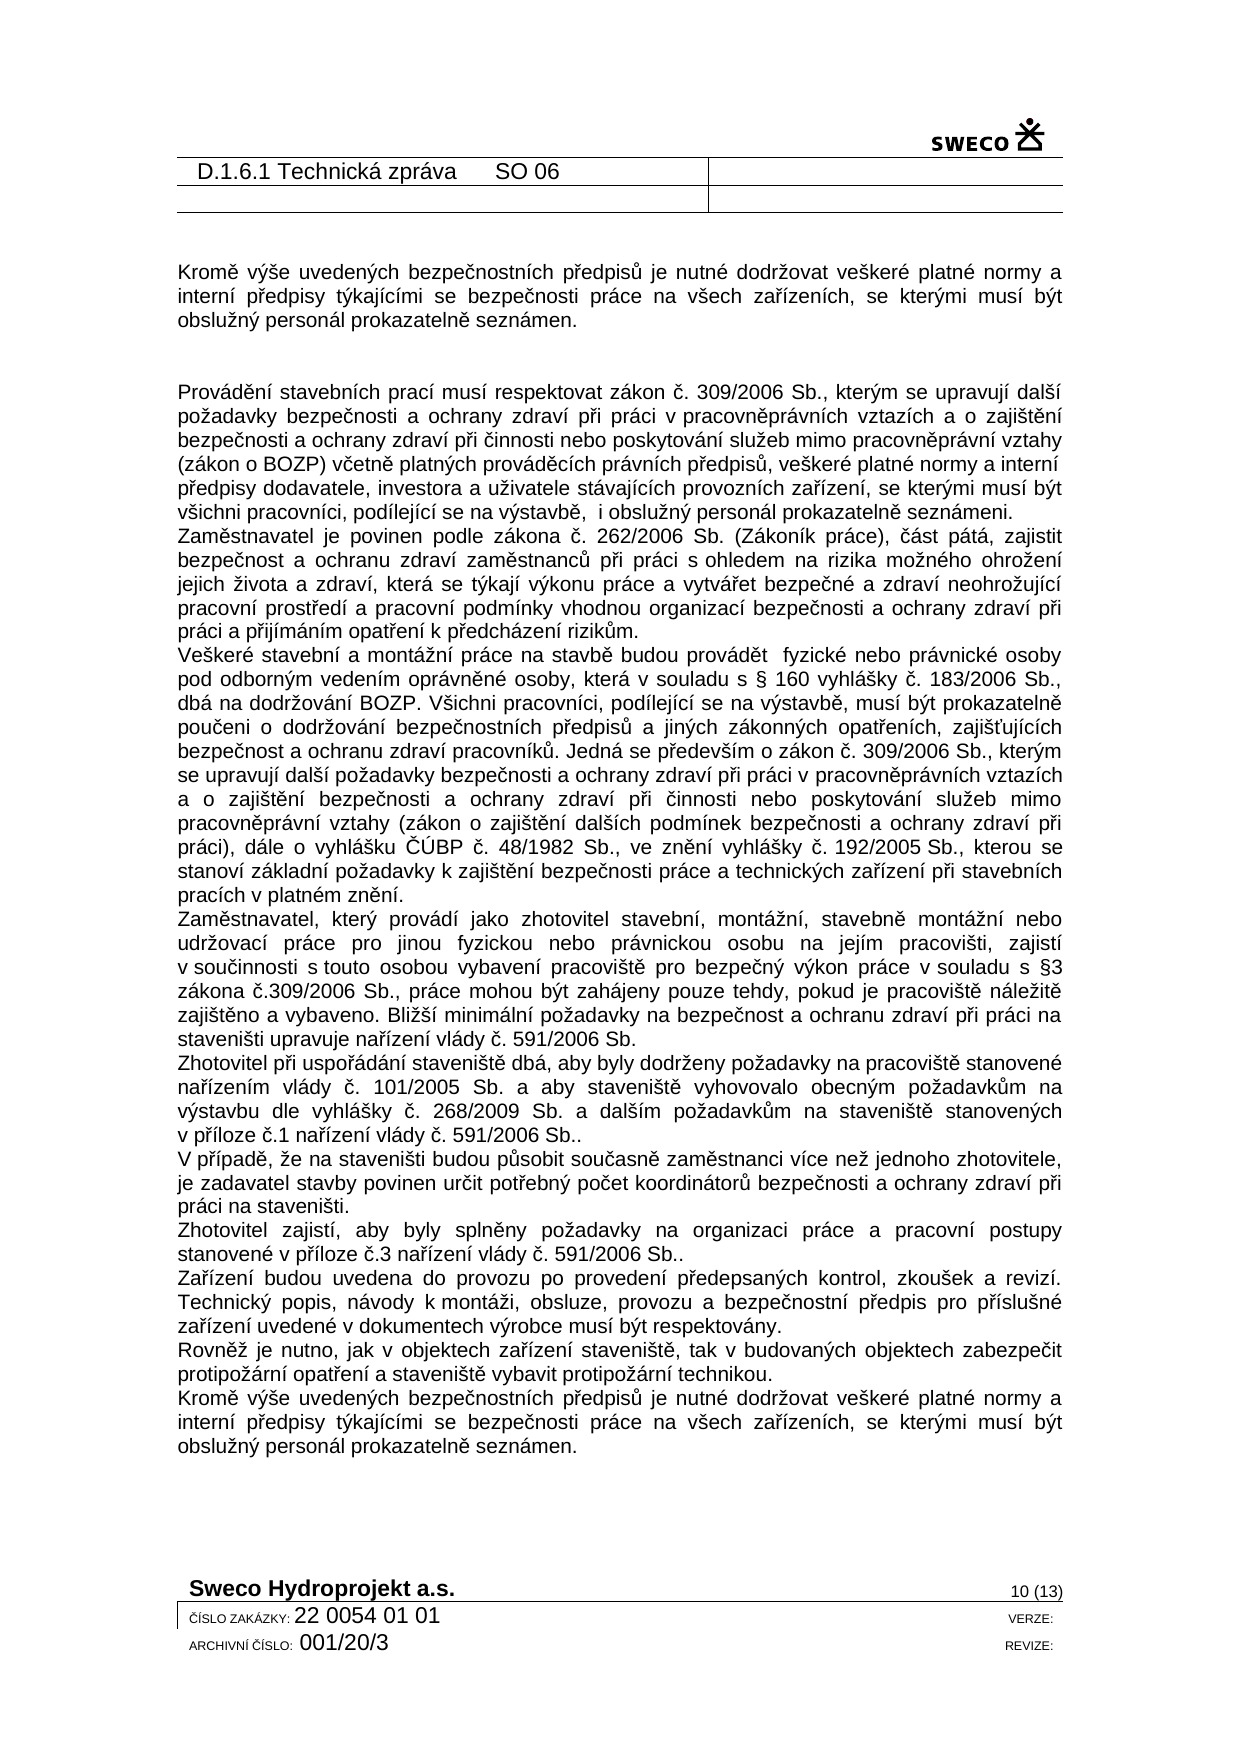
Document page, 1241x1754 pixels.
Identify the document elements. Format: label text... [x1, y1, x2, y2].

text Provádění stavebních prací musí respektovat zákon č. 309/2006 Sb., kterým se upravují další požadavky bezpečnosti a ochrany zdraví při práci v pracovněprávních vztazích a o zajištění bezpečnosti a ochrany zdraví při činnosti nebo poskytování služeb mimo pracovněprávní vztahy (zákon o BOZP) včetně platných prováděcích právních předpisů, veškeré platné normy a interní [177, 380, 1063, 476]
text předpisy dodavatele, investora a uživatele stávajících provozních zařízení, se kterými musí být všichni pracovníci, podílející se na výstavbě, i obslužný personál prokazatelně seznámeni. [177, 476, 1063, 523]
text Rovněž je nutno, jak v objektech zařízení staveniště, tak v budovaných objektech zabezpečit protipožární opatření a staveniště vybavit protipožární technikou. [177, 1338, 1063, 1386]
text Zařízení budou uvedena do provozu po provedení předepsaných kontrol, zkoušek a revizí. Technický popis, návody k montáži, obsluze, provozu a bezpečnostní předpis pro příslušné zařízení uvedené v dokumentech výrobce musí být respektovány. [177, 1266, 1063, 1338]
text V případě, že na staveništi budou působit současně zaměstnanci více než jednoho zhotovitele, je zadavatel stavby povinen určit potřebný počet koordinátorů bezpečnosti a ochrany zdraví při práci na staveništi. [177, 1146, 1063, 1218]
text Kromě výše uvedených bezpečnostních předpisů je nutné dodržovat veškeré platné normy a interní předpisy týkajícími se bezpečnosti práce na všech zařízeních, se kterými musí být obslužný personál prokazatelně seznámen. [177, 260, 1063, 332]
text Zhotovitel zajistí, aby byly splněny požadavky na organizaci práce a pracovní postupy stanovené v příloze č.3 nařízení vlády č. 591/2006 Sb.. [177, 1218, 1063, 1266]
text Veškeré stavební a montážní práce na stavbě budou provádět fyzické nebo právnické osoby pod odborným vedením oprávněné osoby, která v souladu s § 160 vyhlášky č. 183/2006 Sb., dbá na dodržování BOZP. Všichni pracovníci, podílející se na výstavbě, musí být prokazatelně poučeni o dodržování bezpečnostních předpisů a jiných zákonných opatřeních, zajišťujících bezpečnost a ochranu zdraví pracovníků. Jedná se především o zákon č. 309/2006 Sb., kterým se upravují další požadavky bezpečnosti a ochrany zdraví při práci v pracovněprávních vztazích a o zajištění bezpečnosti a ochrany zdraví při činnosti nebo poskytování služeb mimo pracovněprávní vztahy (zákon o zajištění dalších podmínek bezpečnosti a ochrany zdraví při práci), dále o vyhlášku ČÚBP č. 48/1982 Sb., ve znění vyhlášky č. 192/2005 Sb., kterou se stanoví základní požadavky k zajištění bezpečnosti práce a technických zařízení při stavebních pracích v platném znění. [177, 643, 1063, 907]
text Zhotovitel při uspořádání staveniště dbá, aby byly dodrženy požadavky na pracoviště stanovené nařízením vlády č. 101/2005 Sb. a aby staveniště vyhovovalo obecným požadavkům na výstavbu dle vyhlášky č. 268/2009 Sb. a dalším požadavkům na staveniště stanovených v příloze č.1 nařízení vlády č. 591/2006 Sb.. [177, 1051, 1063, 1146]
text Zaměstnavatel je povinen podle zákona č. 262/2006 Sb. (Zákoník práce), část pátá, zajistit bezpečnost a ochranu zdraví zaměstnanců při práci s ohledem na rizika možného ohrožení jejich života a zdraví, která se týkají výkonu práce a vytvářet bezpečné a zdraví neohrožující pracovní prostředí a pracovní podmínky vhodnou organizací bezpečnosti a ochrany zdraví při práci a přijímáním opatření k předcházení rizikům. [177, 523, 1063, 643]
text Kromě výše uvedených bezpečnostních předpisů je nutné dodržovat veškeré platné normy a interní předpisy týkajícími se bezpečnosti práce na všech zařízeních, se kterými musí být obslužný personál prokazatelně seznámen. [177, 1386, 1063, 1458]
text Zaměstnavatel, který provádí jako zhotovitel stavební, montážní, stavebně montážní nebo udržovací práce pro jinou fyzickou nebo právnickou osobu na jejím pracovišti, zajistí v součinnosti s touto osobou vybavení pracoviště pro bezpečný výkon práce v souladu s §3 zákona č.309/2006 Sb., práce mohou být zahájeny pouze tehdy, pokud je pracoviště náležitě zajištěno a vybaveno. Bližší minimální požadavky na bezpečnost a ochranu zdraví při práci na staveništi upravuje nařízení vlády č. 591/2006 Sb. [177, 907, 1063, 1051]
